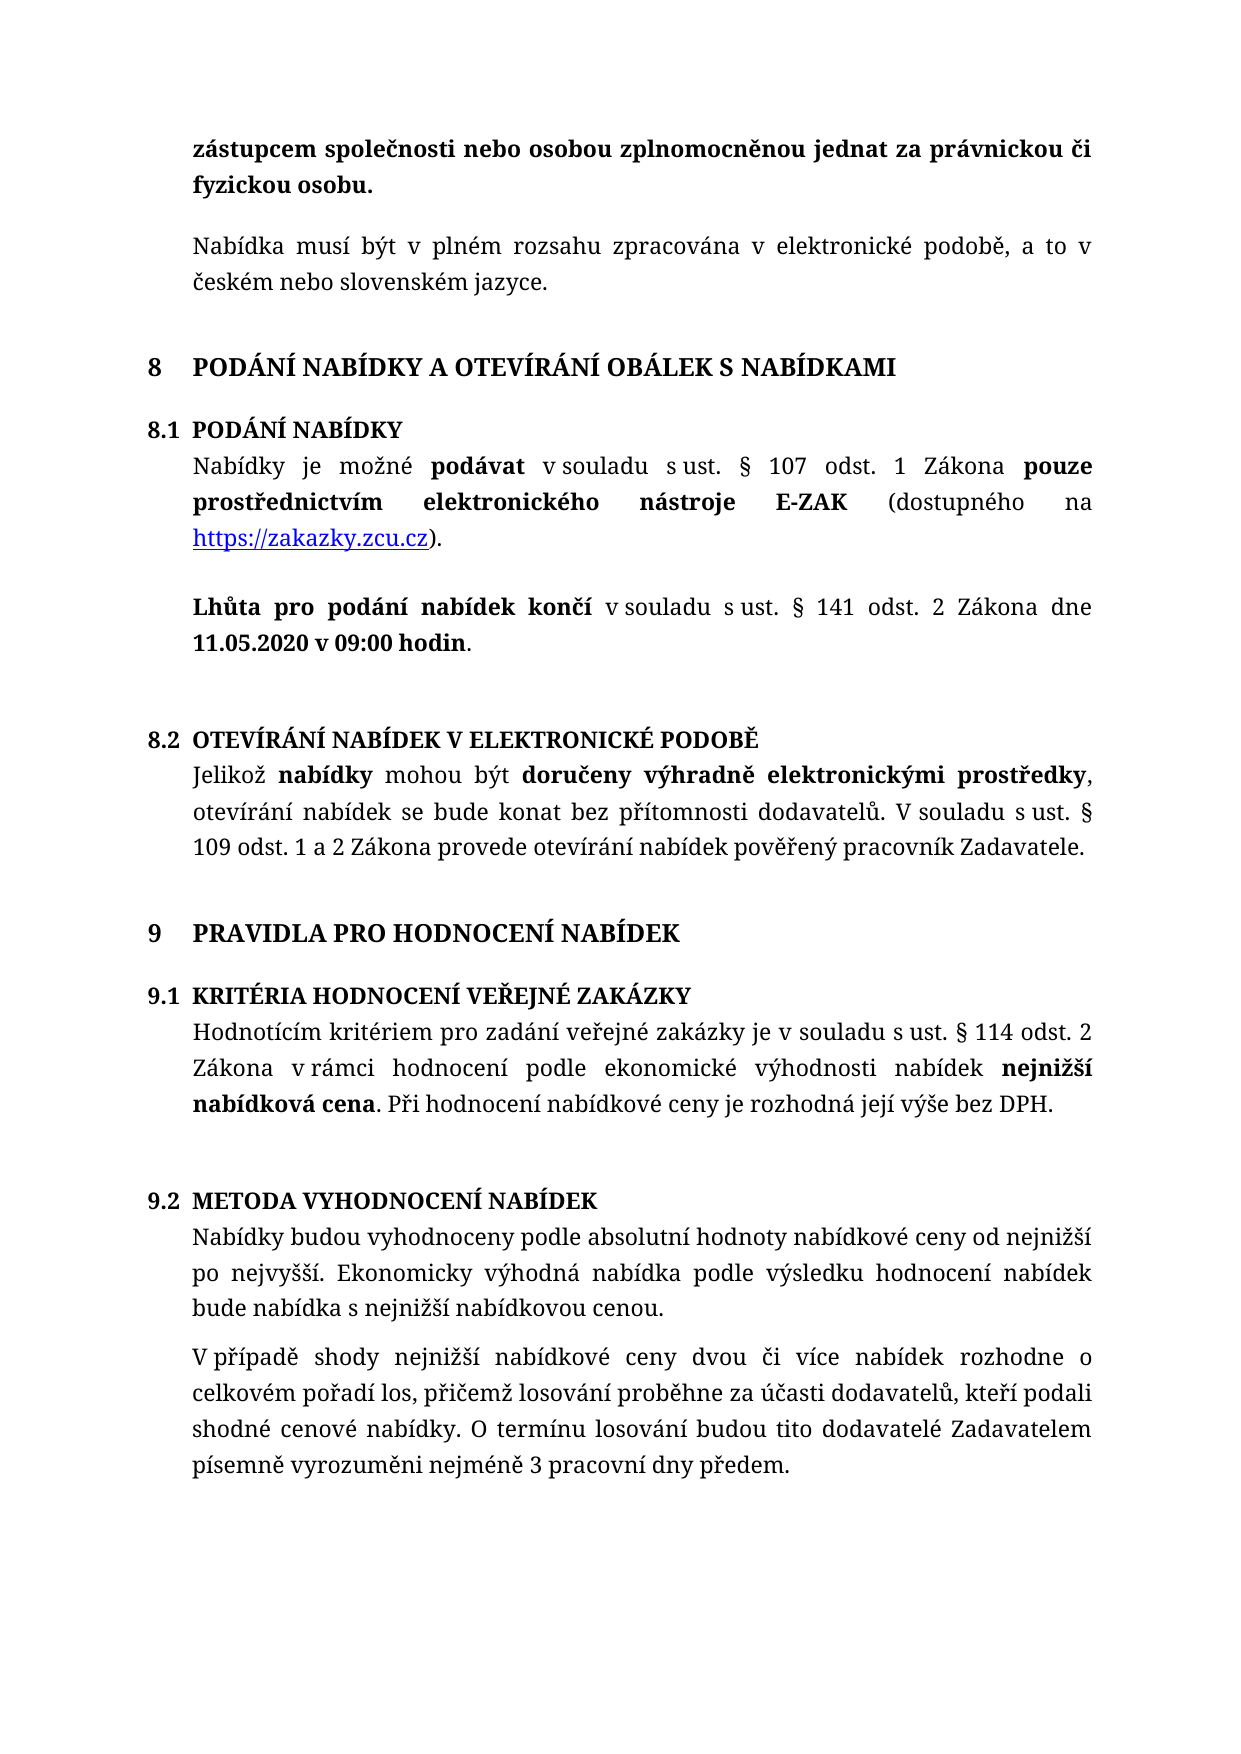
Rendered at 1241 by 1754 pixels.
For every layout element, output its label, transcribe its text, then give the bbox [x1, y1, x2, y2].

text Jelikož nabídky mohou být doručeny výhradně elektronickými prostředky, otevírání nabídek se bude konat bez přítomnosti dodavatelů. V souladu s ust. § 109 odst. 1 a 2 Zákona provede otevírání nabídek pověřený pracovník Zadavatele. [193, 759, 1093, 863]
subtitle PODÁNÍ NABÍDKY [147, 414, 1093, 446]
subtitle PRAVIDLA PRO HODNOCENÍ NABÍDEK [148, 916, 1093, 950]
subtitle METODA VYHODNOCENÍ NABÍDEK [147, 1184, 1093, 1216]
subtitle KRITÉRIA HODNOCENÍ VEŘEJNÉ ZAKÁZKY [147, 980, 1093, 1011]
subtitle PODÁNÍ NABÍDKY A OTEVÍRÁNÍ OBÁLEK S NABÍDKAMI [148, 350, 1093, 384]
text Lhůta pro podání nabídek končí v souladu s ust. § 141 odst. 2 Zákona dne 11.05.2020 v 09:00 hodin. [193, 591, 1093, 658]
text Nabídky je možné podávat v souladu s ust. § 107 odst. 1 Zákona pouze prostřednictvím elektronického nástroje E-ZAK (dostupného na https://zakazky.zcu.cz). [193, 450, 1093, 553]
text V případě shody nejnižší nabídkové ceny dvou či více nabídek rozhodne o celkovém pořadí los, přičemž losování proběhne za účasti dodavatelů, kteří podali shodné cenové nabídky. O termínu losování budou tito dodavatelé Zadavatelem písemně vyrozuměni nejméně 3 pracovní dny předem. [192, 1341, 1093, 1480]
text Nabídka musí být v plném rozsahu zpracována v elektronické podobě, a to v českém nebo slovenském jazyce. [192, 230, 1093, 297]
subtitle OTEVÍRÁNÍ NABÍDEK V ELEKTRONICKÉ PODOBĚ [148, 723, 1093, 755]
text Nabídky budou vyhodnoceny podle absolutní hodnoty nabídkové ceny od nejnižší po nejvyšší. Ekonomicky výhodná nabídka podle výsledku hodnocení nabídek bude nabídka s nejnižší nabídkovou cenou. [192, 1221, 1093, 1324]
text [193, 133, 1093, 200]
text Hodnotícím kritériem pro zadání veřejné zakázky je v souladu s ust. § 114 odst. 2 Zákona v rámci hodnocení podle ekonomické výhodnosti nabídek nejnižší nabídková cena. Při hodnocení nabídkové ceny je rozhodná její výše bez DPH. [193, 1016, 1093, 1119]
